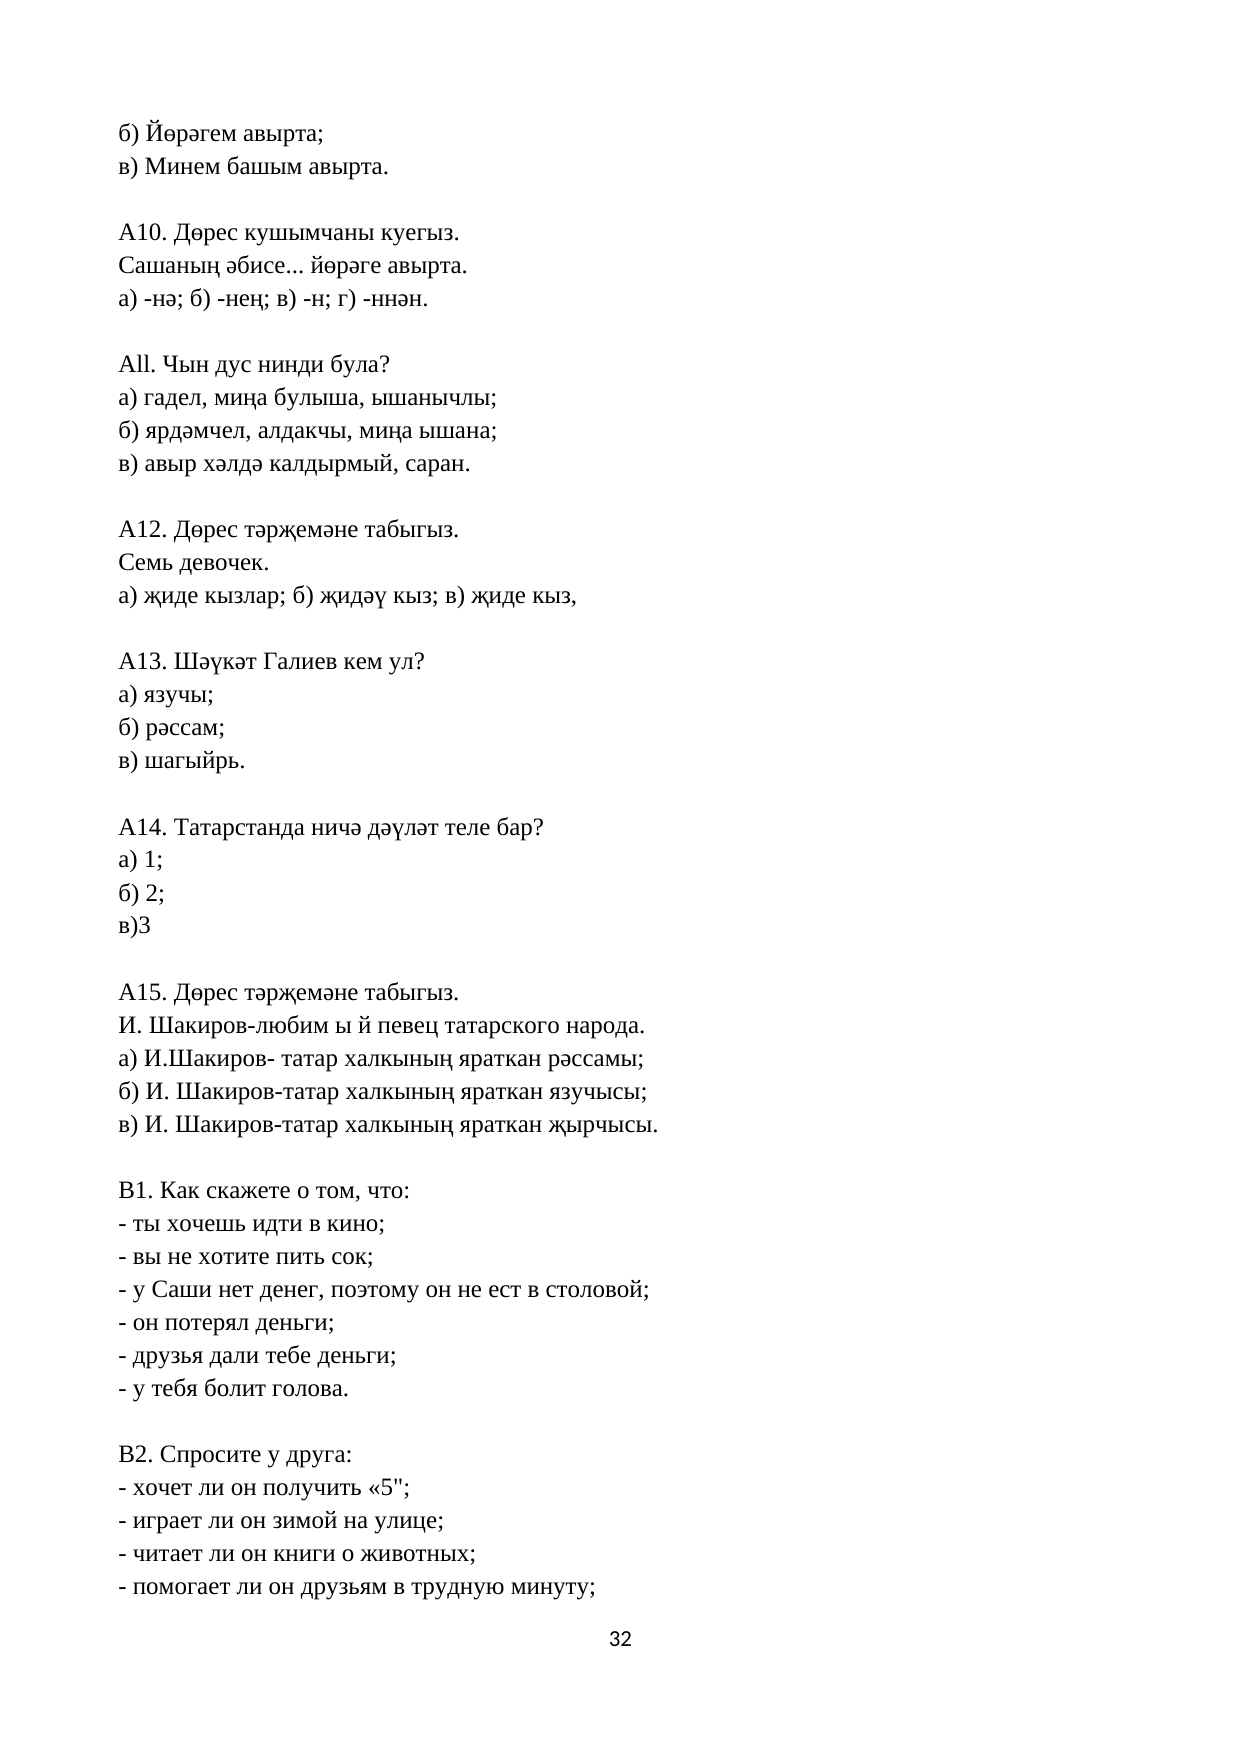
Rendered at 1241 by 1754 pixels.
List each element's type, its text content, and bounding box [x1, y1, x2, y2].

text А10. Дөрес кушымчаны куегыз. [118, 217, 1122, 246]
text в)3 [118, 911, 1122, 939]
text А14. Татарстанда ничә дәүләт теле бар? [118, 812, 1122, 840]
text В1. Как скажете о том, что: [118, 1175, 1122, 1203]
text а) язучы; [118, 679, 1122, 708]
text - играет ли он зимой на улице; [118, 1505, 1122, 1534]
text а) 1; [118, 844, 1122, 873]
text - ты хочешь идти в кино; [118, 1208, 1122, 1237]
text б) Йөрәгем авырта; [118, 118, 1122, 147]
text а) гадел, миңа булыша, ышанычлы; [118, 382, 1122, 411]
text А12. Дөрес тәрҗемәне табыгыз. [118, 514, 1122, 543]
text Семь девочек. [118, 547, 1122, 576]
text А15. Дөрес тәрҗемәне табыгыз. [118, 977, 1122, 1005]
text в) авыр хәлдә калдырмый, саран. [118, 448, 1122, 477]
text - вы не хотите пить сок; [118, 1241, 1122, 1269]
text All. Чын дус нинди була? [118, 349, 1122, 378]
text - хочет ли он получить «5"; [118, 1472, 1122, 1501]
text В2. Спросите у друга: [118, 1439, 1122, 1468]
text А13. Шәүкәт Галиев кем ул? [118, 646, 1122, 675]
text И. Шакиров-любим ы й певец татарского народа. [118, 1010, 1122, 1038]
text а) җиде кызлар; б) җидәү кыз; в) җиде кыз, [118, 580, 1122, 609]
text в) И. Шакиров-татар халкының яраткан җырчысы. [118, 1109, 1122, 1137]
text - помогает ли он друзьям в трудную минуту; [118, 1571, 1122, 1600]
text - друзья дали тебе деньги; [118, 1340, 1122, 1369]
text а) -нә; б) -нең; в) -н; г) -ннән. [118, 283, 1122, 312]
text Сашаның әбисе... йөрәге авырта. [118, 250, 1122, 279]
text б) ярдәмчел, алдакчы, миңа ышана; [118, 415, 1122, 444]
text б) 2; [118, 878, 1122, 906]
text - у тебя болит голова. [118, 1373, 1122, 1402]
text - читает ли он книги о животных; [118, 1538, 1122, 1567]
text б) И. Шакиров-татар халкының яраткан язучысы; [118, 1076, 1122, 1104]
text б) рәссам; [118, 712, 1122, 741]
text - он потерял деньги; [118, 1307, 1122, 1336]
text - у Саши нет денег, поэтому он не ест в столовой; [118, 1274, 1122, 1303]
text в) Минем башым авырта. [118, 151, 1122, 180]
text а) И.Шакиров- татар халкының яраткан рәссамы; [118, 1043, 1122, 1071]
text в) шагыйрь. [118, 746, 1122, 774]
